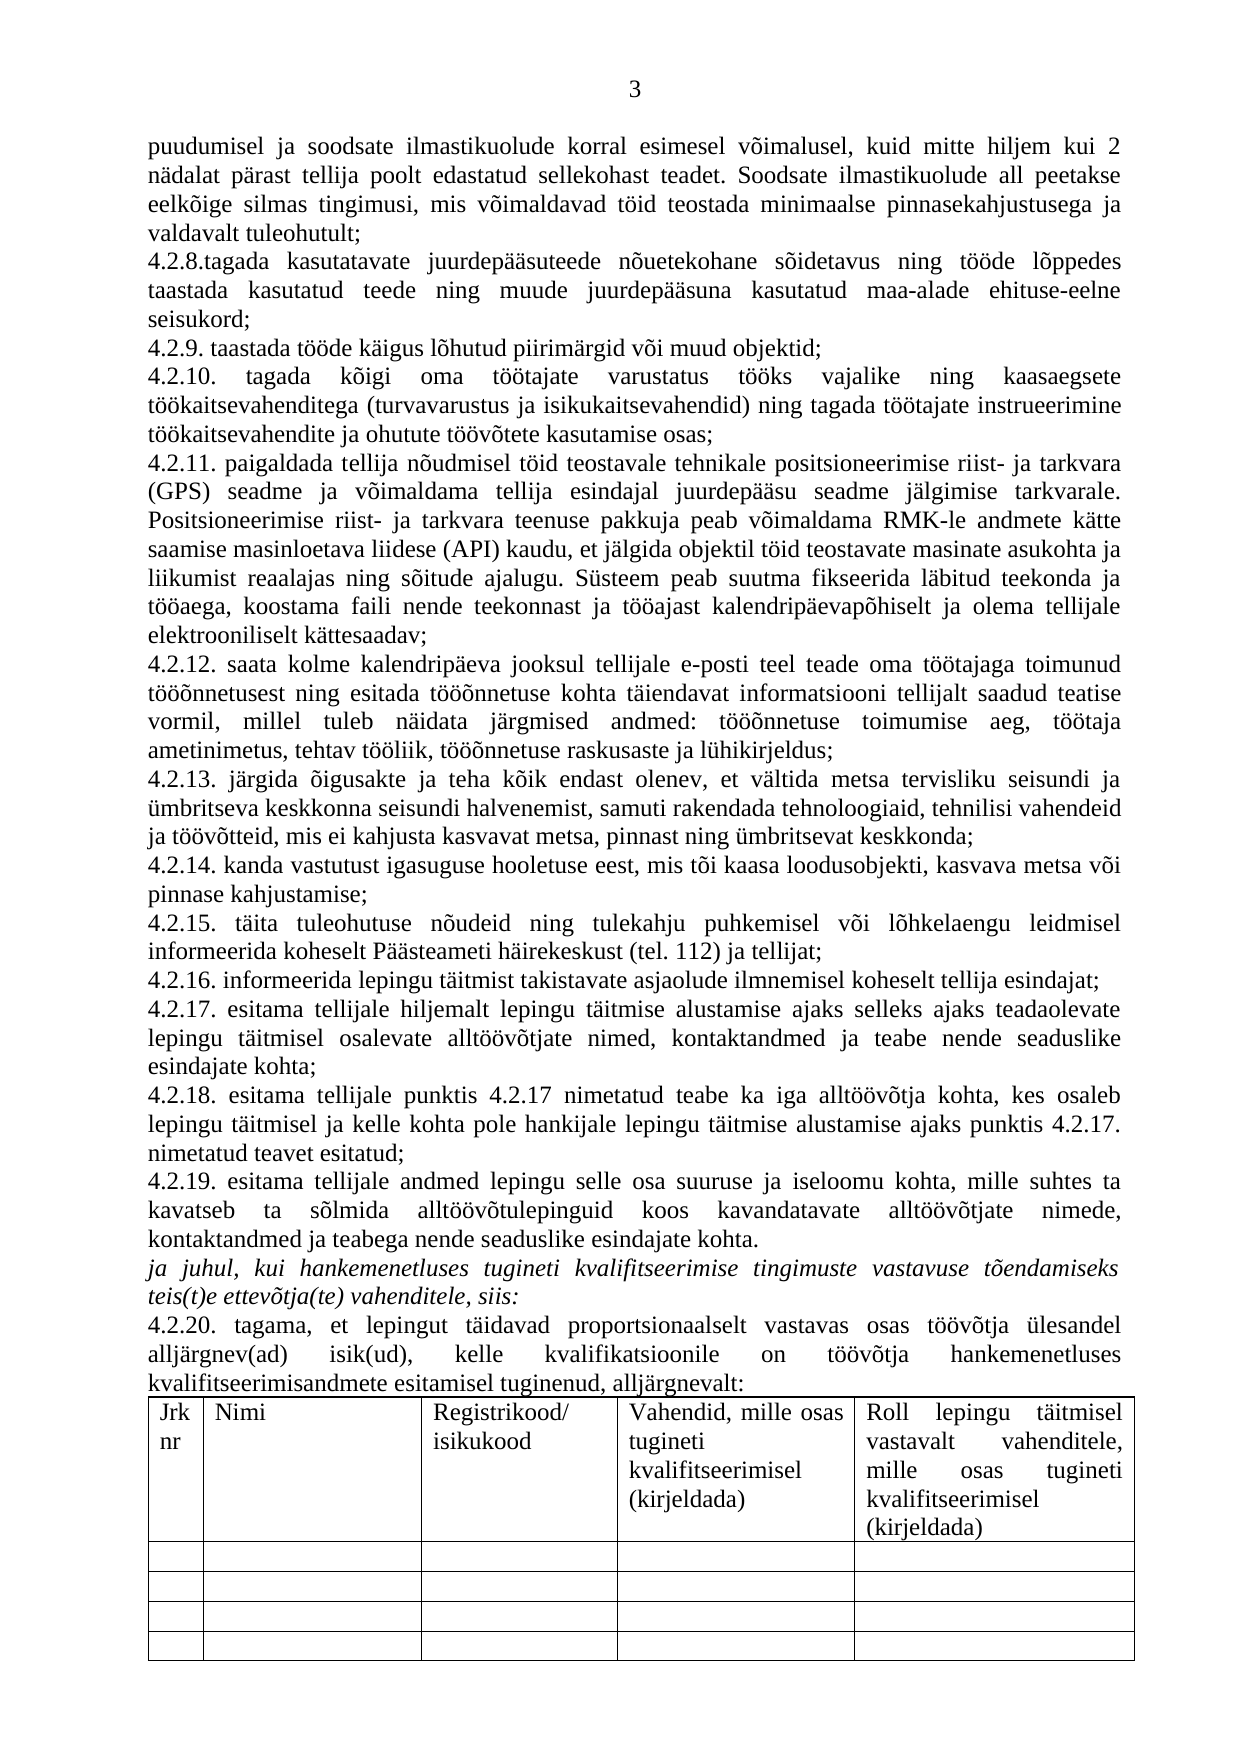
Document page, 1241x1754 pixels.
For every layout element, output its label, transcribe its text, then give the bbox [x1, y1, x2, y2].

table_cell [204, 1542, 421, 1571]
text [148, 131, 1122, 246]
table_cell [855, 1542, 1134, 1571]
table_header Nimi [204, 1398, 421, 1541]
table_cell [149, 1632, 203, 1660]
table_cell [618, 1572, 854, 1601]
table_cell [149, 1572, 203, 1601]
table_cell [855, 1632, 1134, 1660]
text 4.2.13. järgida õigusakte ja teha kõik endast olenev, et vältida metsa tervisliku seisundi ja ümbritseva keskkonna seisundi halvenemist, samuti rakendada tehnoloogiaid, tehnilisi vahendeid ja töövõtteid, mis ei kahjusta kasvavat metsa, pinnast ning ümbritsevat keskkonda; [148, 764, 1122, 850]
list 4.2.9. taastada tööde käigus lõhutud piirimärgid või muud objektid; [148, 333, 1122, 361]
table_header Jrk nr [149, 1398, 203, 1541]
table_cell [422, 1542, 617, 1571]
table_cell [618, 1632, 854, 1660]
text 4.2.15. täita tuleohutuse nõudeid ning tulekahju puhkemisel või lõhkelaengu leidmisel informeerida koheselt Päästeameti häirekeskust (tel. 112) ja tellijat; [148, 908, 1122, 965]
text 4.2.19. esitama tellijale andmed lepingu selle osa suuruse ja iseloomu kohta, mille suhtes ta kavatseb ta sõlmida alltöövõtulepinguid koos kavandatavate alltöövõtjate nimede, kontaktandmed ja teabega nende seaduslike esindajate kohta. [148, 1166, 1122, 1253]
table_header Vahendid, mille osas tugineti kvalifitseerimisel (kirjeldada) [618, 1398, 854, 1541]
table_cell [422, 1572, 617, 1601]
text ja juhul, kui hankemenetluses tugineti kvalifitseerimise tingimuste vastavuse tõendamiseks teis(t)e ettevõtja(te) vahenditele, siis: [148, 1253, 1122, 1310]
table_cell [204, 1572, 421, 1601]
text 4.2.11. paigaldada tellija nõudmisel töid teostavale tehnikale positsioneerimise riist- ja tarkvara (GPS) seadme ja võimaldama tellija esindajal juurdepääsu seadme jälgimise tarkvarale. Positsioneerimise riist- ja tarkvara teenuse pakkuja peab võimaldama RMK-le andmete kätte saamise masinloetava liidese (API) kaudu, et jälgida objektil töid teostavate masinate asukohta ja liikumist reaalajas ning sõitude ajalugu. Süsteem peab suutma fikseerida läbitud teekonda ja tööaega, koostama faili nende teekonnast ja tööajast kalendripäevapõhiselt ja olema tellijale elektrooniliselt kättesaadav; [148, 448, 1122, 649]
table_cell [204, 1602, 421, 1631]
text 4.2.17. esitama tellijale hiljemalt lepingu täitmise alustamise ajaks selleks ajaks teadaolevate lepingu täitmisel osalevate alltöövõtjate nimed, kontaktandmed ja teabe nende seaduslike esindajate kohta; [148, 994, 1122, 1080]
table_cell [149, 1602, 203, 1631]
list 4.2.8.tagada kasutatavate juurdepääsuteede nõuetekohane sõidetavus ning tööde lõppedes taastada kasutatud teede ning muude juurdepääsuna kasutatud maa-alade ehituse-eelne seisukord; [148, 246, 1122, 333]
table_cell [204, 1632, 421, 1660]
text 4.2.20. tagama, et lepingut täidavad proportsionaalselt vastavas osas töövõtja ülesandel alljärgnev(ad) isik(ud), kelle kvalifikatsioonile on töövõtja hankemenetluses kvalifitseerimisandmete esitamisel tuginenud, alljärgnevalt: [148, 1310, 1122, 1396]
text 4.2.12. saata kolme kalendripäeva jooksul tellijale e-posti teel teade oma töötajaga toimunud tööõnnetusest ning esitada tööõnnetuse kohta täiendavat informatsiooni tellijalt saadud teatise vormil, millel tuleb näidata järgmised andmed: tööõnnetuse toimumise aeg, töötaja ametinimetus, tehtav tööliik, tööõnnetuse raskusaste ja lühikirjeldus; [148, 649, 1122, 764]
text 4.2.14. kanda vastutust igasuguse hooletuse eest, mis tõi kaasa loodusobjekti, kasvava metsa või pinnase kahjustamise; [148, 850, 1122, 908]
table_cell [855, 1602, 1134, 1631]
table_cell [149, 1542, 203, 1571]
table_cell [422, 1632, 617, 1660]
table_cell [422, 1602, 617, 1631]
table_cell [618, 1602, 854, 1631]
table_cell [618, 1542, 854, 1571]
table_header Roll lepingu täitmisel vastavalt vahenditele, mille osas tugineti kvalifitseerimisel (kirjeldada) [855, 1398, 1134, 1541]
text 4.2.10. tagada kõigi oma töötajate varustatus tööks vajalike ning kaasaegsete töökaitsevahenditega (turvavarustus ja isikukaitsevahendid) ning tagada töötajate instrueerimine töökaitsevahendite ja ohutute töövõtete kasutamise osas; [148, 361, 1122, 448]
text 4.2.18. esitama tellijale punktis 4.2.17 nimetatud teabe ka iga alltöövõtja kohta, kes osaleb lepingu täitmisel ja kelle kohta pole hankijale lepingu täitmise alustamise ajaks punktis 4.2.17. nimetatud teavet esitatud; [148, 1080, 1122, 1166]
text 4.2.16. informeerida lepingu täitmist takistavate asjaolude ilmnemisel koheselt tellija esindajat; [148, 965, 1122, 994]
table_cell [855, 1572, 1134, 1601]
table_header Registrikood/ isikukood [422, 1398, 617, 1541]
